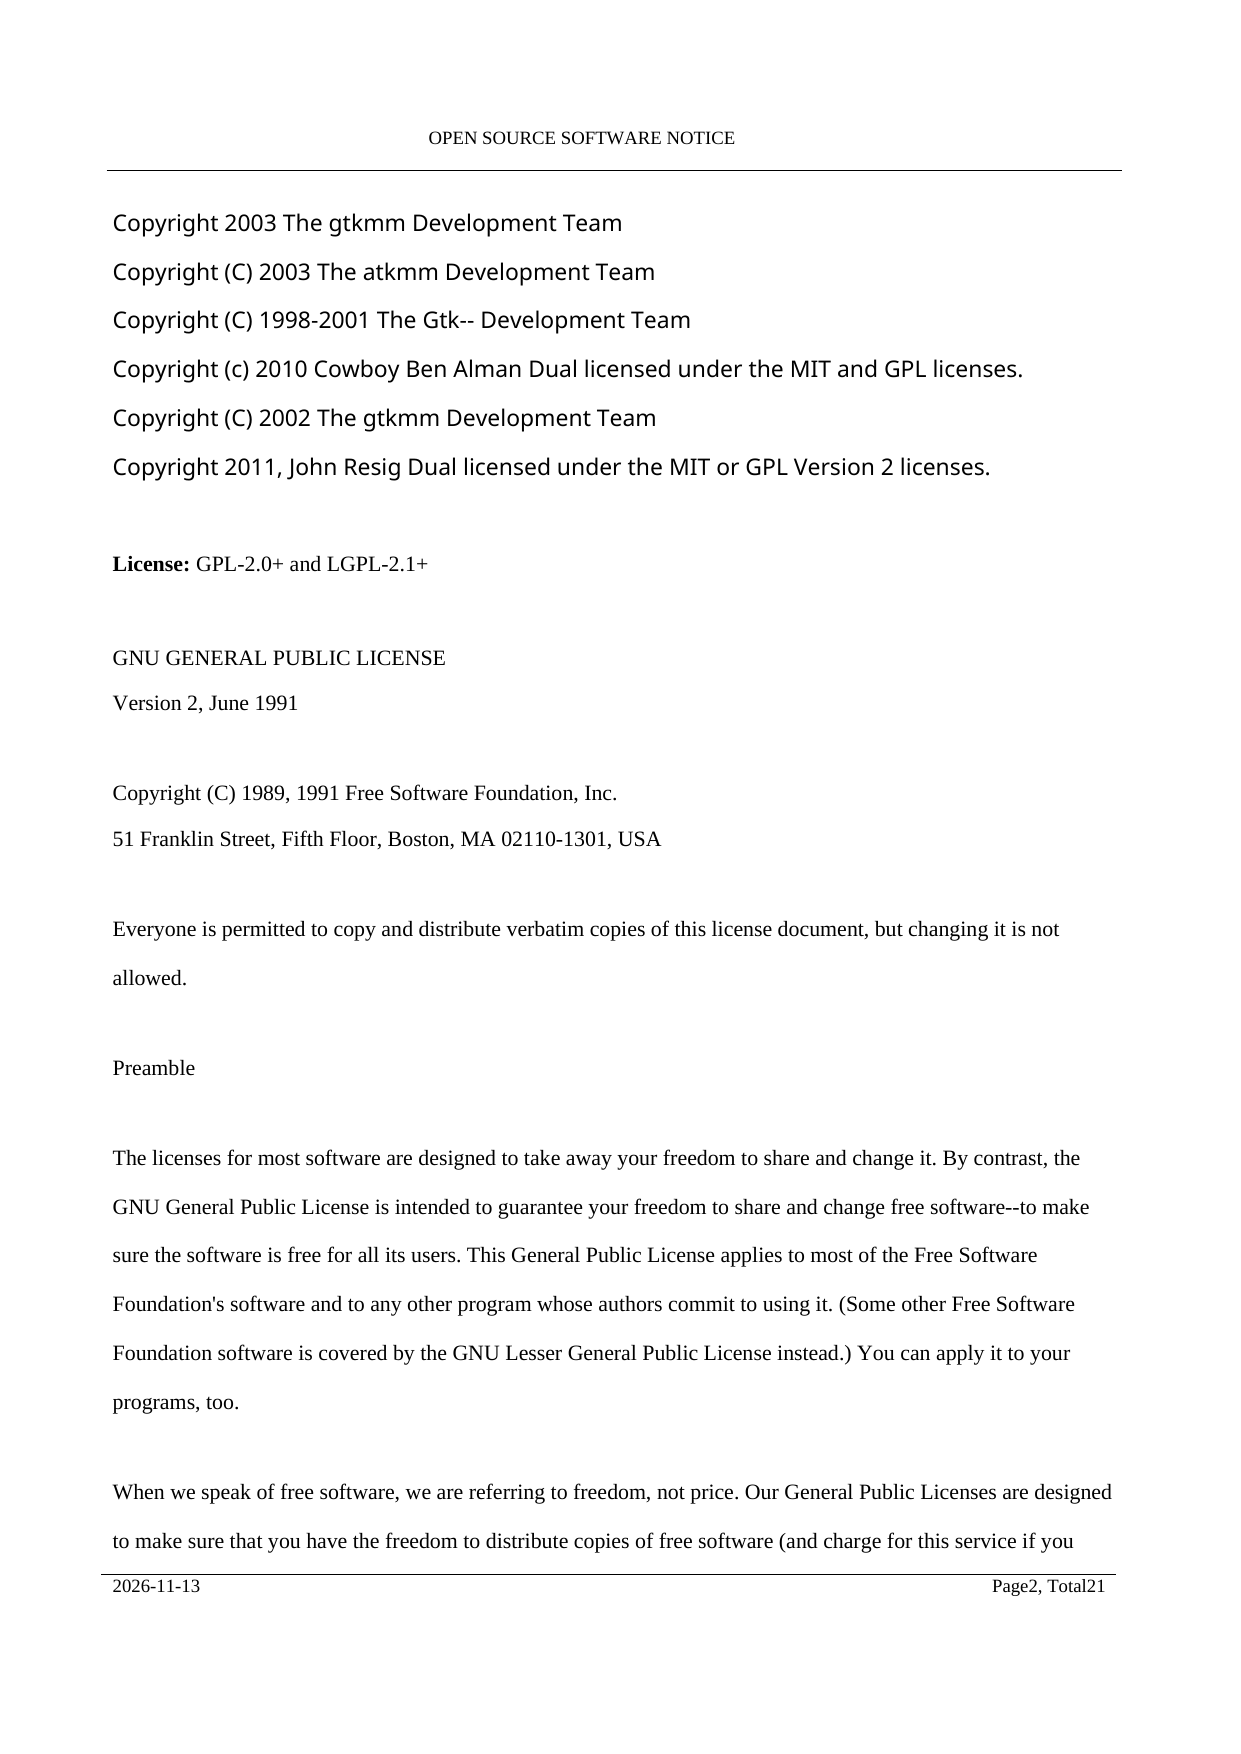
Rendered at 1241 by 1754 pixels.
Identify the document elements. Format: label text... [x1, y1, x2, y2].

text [112, 206, 1128, 531]
text 51 Franklin Street, Fifth Floor, Boston, MA 02110-1301, USA [112, 822, 1128, 854]
text Copyright (C) 1989, 1991 Free Software Foundation, Inc. [112, 777, 1128, 809]
text GNU GENERAL PUBLIC LICENSE [112, 593, 1128, 674]
text The licenses for most software are designed to take away your freedom to share and change it. By contrast, the GNU General Public License is intended to guarantee your freedom to share and change free software--to make sure the software is free for all its users. This General Public License applies to most of the Free Software Foundation's software and to any other program whose authors commit to using it. (Some other Free Software Foundation software is covered by the GNU Lesser General Public License instead.) You can apply it to your programs, too. [112, 1141, 1128, 1417]
text Version 2, June 1991 [112, 687, 1128, 719]
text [112, 1475, 1128, 1556]
text License: GPL-2.0+ and LGPL-2.1+ [112, 548, 1128, 580]
text Preamble [112, 1051, 1128, 1083]
text Everyone is permitted to copy and distribute verbatim copies of this license document, but changing it is not allowed. [112, 912, 1128, 993]
